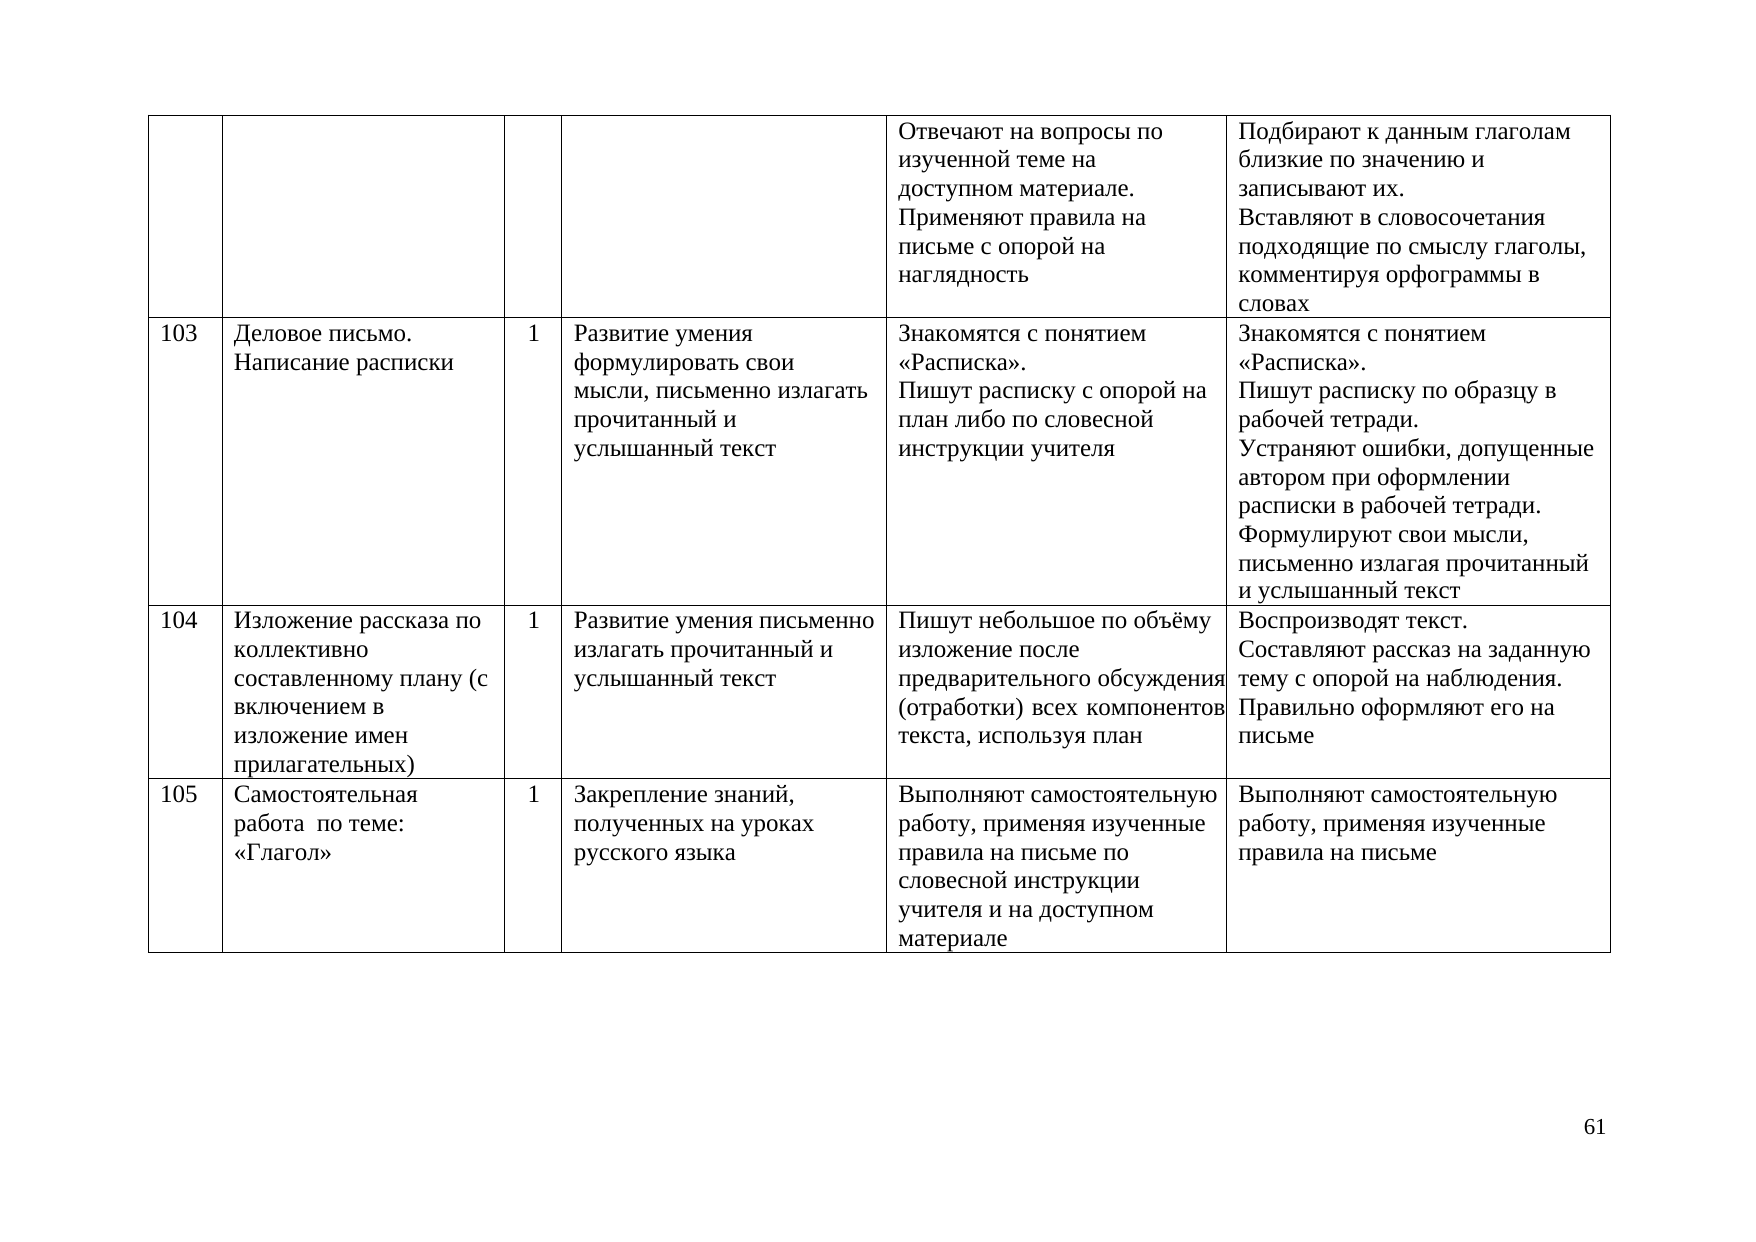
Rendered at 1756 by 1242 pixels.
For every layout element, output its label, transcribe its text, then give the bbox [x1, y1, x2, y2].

table_header [223, 116, 504, 317]
table_cell 1 [505, 779, 561, 952]
table_header [505, 116, 561, 317]
table_header [149, 116, 222, 317]
table_header Подбирают к данным глаголам близкие по значению и записывают их. Вставляют в словосочетания подходящие по смыслу глаголы, комментируя орфограммы в словах [1227, 116, 1610, 317]
table_cell 104 [149, 606, 222, 778]
table_cell Выполняют самостоятельную работу, применяя изученные правила на письме по словесной инструкции учителя и на доступном материале [887, 779, 1226, 952]
table_cell Самостоятельная работа по теме: «Глагол» [223, 779, 504, 952]
table_cell Знакомятся с понятием «Расписка». Пишут расписку по образцу в рабочей тетради. Устраняют ошибки, допущенные автором при оформлении расписки в рабочей тетради. Формулируют свои мысли, письменно излагая прочитанный и услышанный текст [1227, 318, 1610, 604]
table_cell Выполняют самостоятельную работу, применяя изученные правила на письме [1227, 779, 1610, 952]
table_cell Закрепление знаний, полученных на уроках русского языка [562, 779, 886, 952]
table_cell Пишут небольшое по объёму изложение после предварительного обсуждения (отработки) всех компонентов текста, используя план [887, 606, 1226, 778]
table_cell 1 [505, 318, 561, 604]
table_cell Знакомятся с понятием «Расписка». Пишут расписку с опорой на план либо по словесной инструкции учителя [887, 318, 1226, 604]
table_header [562, 116, 886, 317]
table_cell Изложение рассказа по коллективно составленному плану (с включением в изложение имен прилагательных) [223, 606, 504, 778]
table_cell 103 [149, 318, 222, 604]
table_cell Развитие умения письменно излагать прочитанный и услышанный текст [562, 606, 886, 778]
table_header Отвечают на вопросы по изученной теме на доступном материале. Применяют правила на письме с опорой на наглядность [887, 116, 1226, 317]
table_cell Воспроизводят текст. Составляют рассказ на заданную тему с опорой на наблюдения. Правильно оформляют его на письме [1227, 606, 1610, 778]
table_cell Развитие умения формулировать свои мысли, письменно излагать прочитанный и услышанный текст [562, 318, 886, 604]
table_cell Деловое письмо. Написание расписки [223, 318, 504, 604]
table_cell 1 [505, 606, 561, 778]
table_cell 105 [149, 779, 222, 952]
